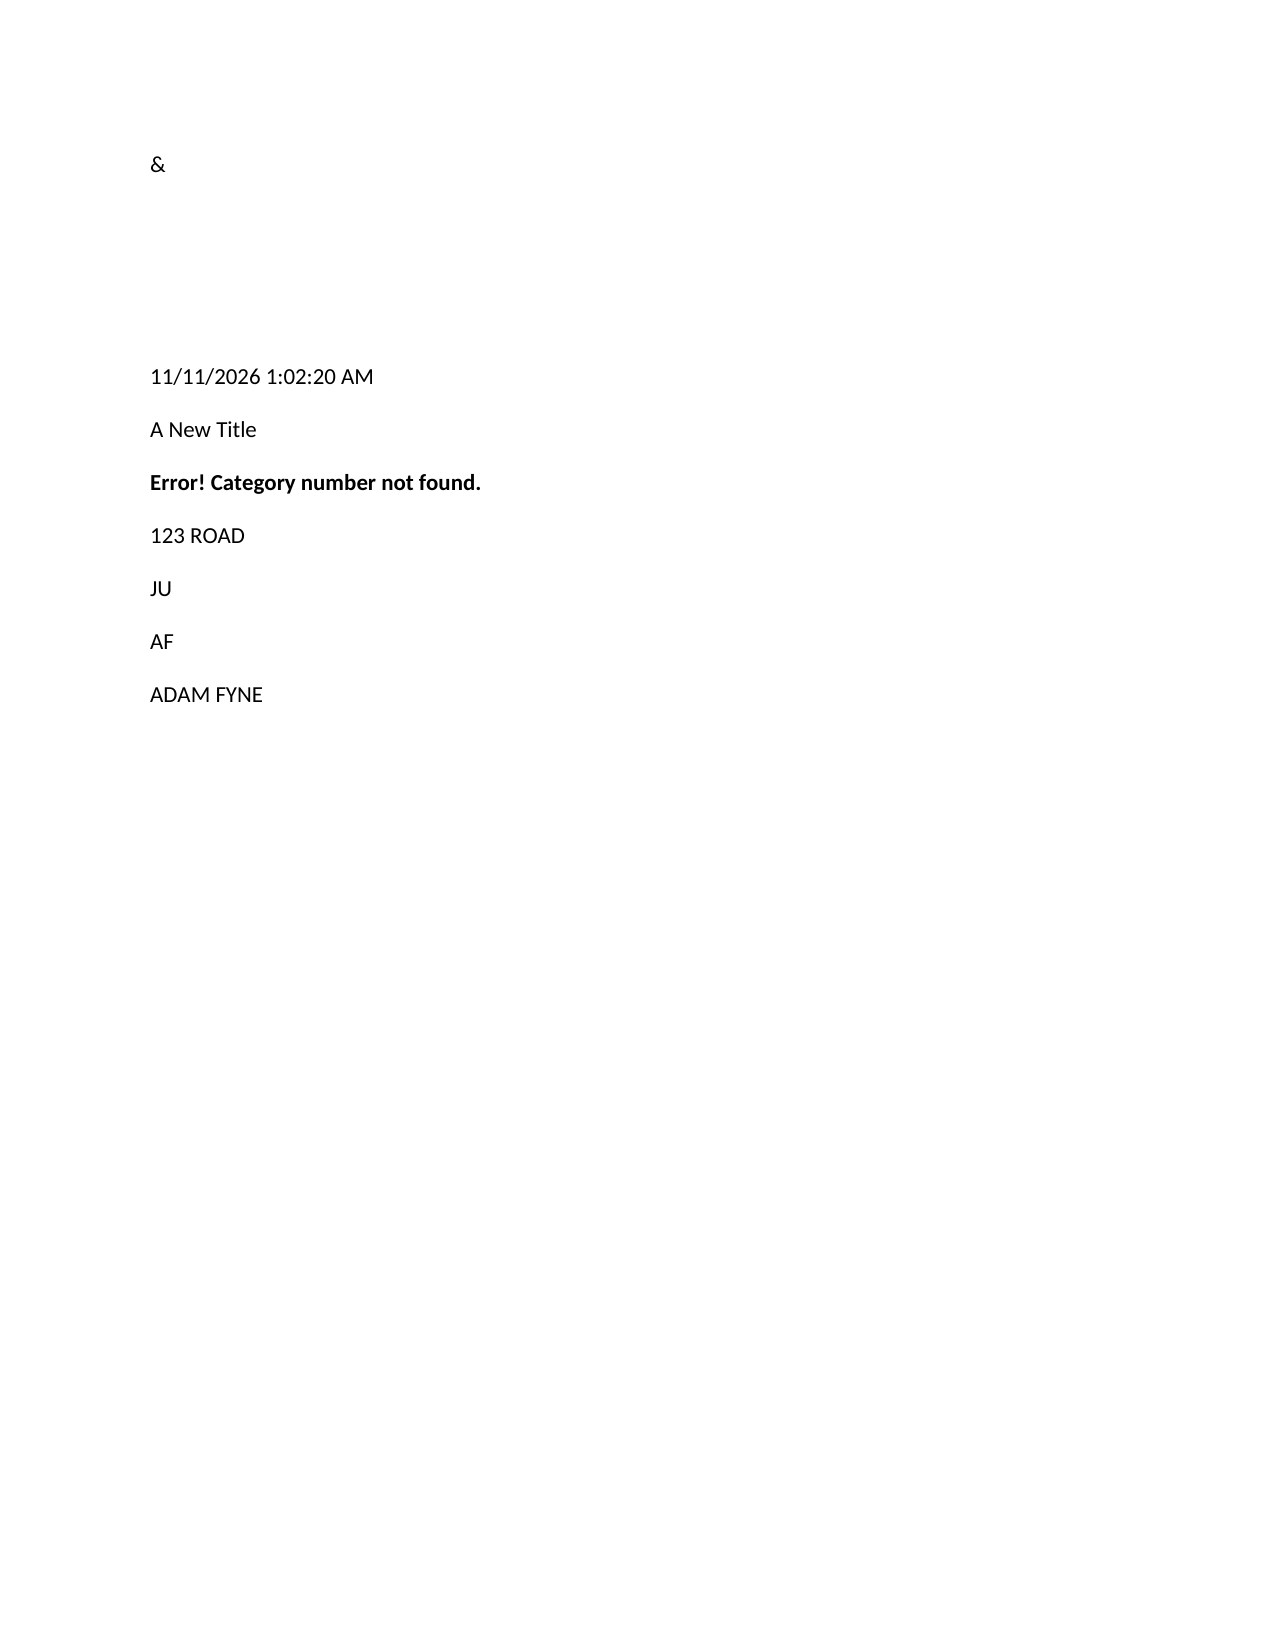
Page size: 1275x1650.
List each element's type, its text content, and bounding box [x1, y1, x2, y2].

text JU [150, 574, 1125, 602]
text Error! Category number not found. [150, 468, 1125, 496]
text 123 ROAD [150, 521, 1125, 549]
text ADAM FYNE [150, 680, 1125, 708]
text A New Title [150, 415, 1125, 443]
text AF [150, 627, 1125, 655]
text 13/01/2025 10:05:07 AM [150, 362, 1125, 390]
